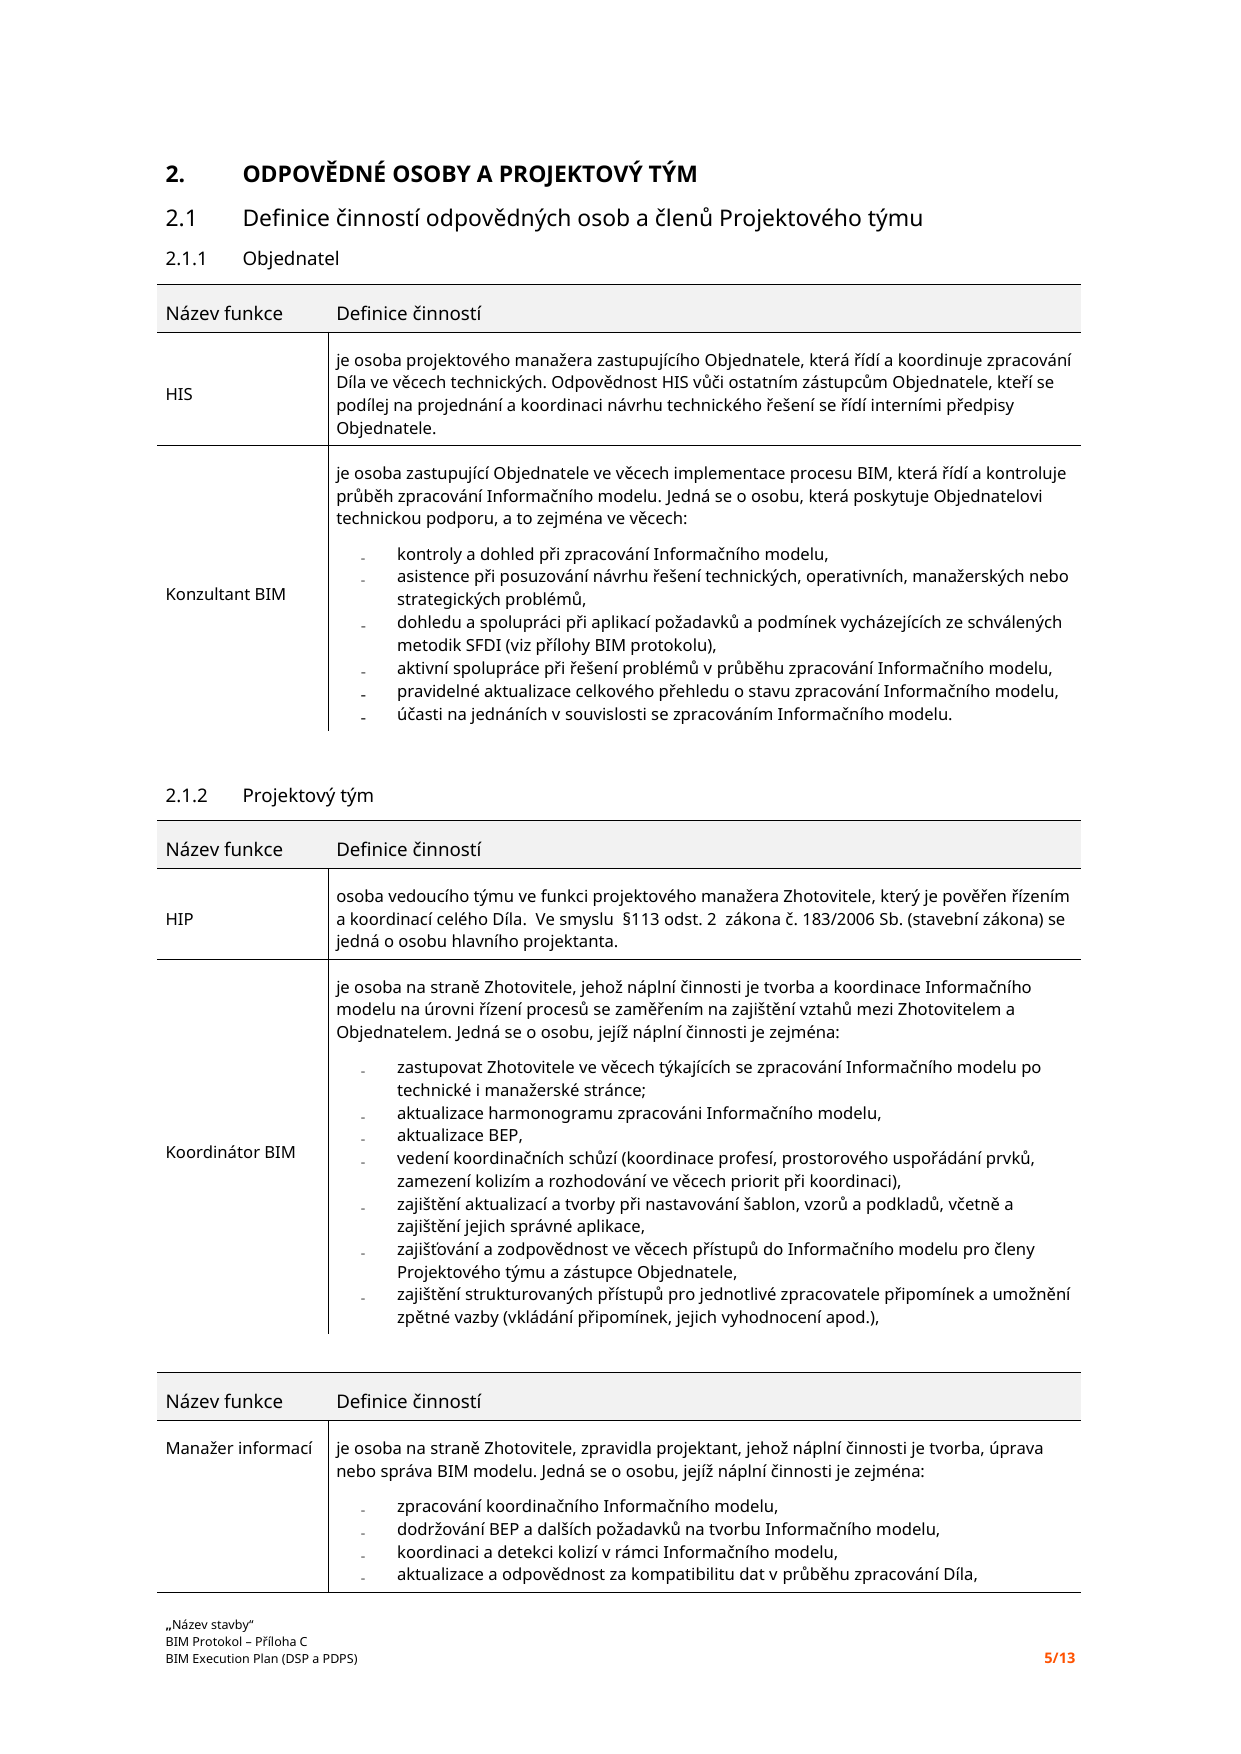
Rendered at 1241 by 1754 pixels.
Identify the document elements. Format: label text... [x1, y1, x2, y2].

table_header Definice činností [328, 1373, 1081, 1420]
table_header Název funkce [157, 285, 328, 332]
table_cell HIP [157, 869, 328, 959]
table_cell Konzultant BIM [157, 446, 328, 731]
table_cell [329, 1421, 1081, 1592]
text Odpovědné osoby a projektový tým [165, 158, 1075, 189]
table_cell je osoba projektového manažera zastupujícího Objednatele, která řídí a koordinuje zpracování Díla ve věcech technických. Odpovědnost HIS vůči ostatním zástupcům Objednatele, kteří se podílej na projednání a koordinaci návrhu technického řešení se řídí interními předpisy Objednatele. [329, 333, 1081, 445]
table_cell osoba vedoucího týmu ve funkci projektového manažera Zhotovitele, který je pověřen řízením a koordinací celého Díla. Ve smyslu §113 odst. 2 zákona č. 183/2006 Sb. (stavební zákona) se jedná o osobu hlavního projektanta. [329, 869, 1081, 959]
table_cell je osoba na straně Zhotovitele, jehož náplní činnosti je tvorba a koordinace Informačního modelu na úrovni řízení procesů se zaměřením na zajištění vztahů mezi Zhotovitelem a Objednatelem. Jedná se o osobu, jejíž náplní činnosti je zejména: zastupovat Zhotovitele ve věcech týkajících se zpracování Informačního modelu po technické i manažerské stránce; aktualizace harmonogramu zpracováni Informačního modelu, aktualizace BEP, vedení koordinačních schůzí (koordinace profesí, prostorového uspořádání prvků, zamezení kolizím a rozhodování ve věcech priorit při koordinaci), zajištění aktualizací a tvorby při nastavování šablon, vzorů a podkladů, včetně a zajištění jejich správné aplikace, zajišťování a zodpovědnost ve věcech přístupů do Informačního modelu pro členy Projektového týmu a zástupce Objednatele, zajištění strukturovaných přístupů pro jednotlivé zpracovatele připomínek a umožnění zpětné vazby (vkládání připomínek, jejich vyhodnocení apod.), [329, 960, 1081, 1334]
text Objednatel [165, 246, 1075, 271]
table_header Definice činností [328, 285, 1081, 332]
table_header Název funkce [157, 1373, 328, 1420]
table_header Název funkce [157, 821, 328, 868]
table_header Definice činností [328, 821, 1081, 868]
text Projektový tým [165, 782, 1075, 807]
table_cell HIS [157, 333, 328, 445]
table_cell Manažer informací [157, 1421, 328, 1592]
table_cell je osoba zastupující Objednatele ve věcech implementace procesu BIM, která řídí a kontroluje průběh zpracování Informačního modelu. Jedná se o osobu, která poskytuje Objednatelovi technickou podporu, a to zejména ve věcech: kontroly a dohled při zpracování Informačního modelu, asistence při posuzování návrhu řešení technických, operativních, manažerských nebo strategických problémů, dohledu a spolupráci při aplikací požadavků a podmínek vycházejících ze schválených metodik SFDI (viz přílohy BIM protokolu), aktivní spolupráce při řešení problémů v průběhu zpracování Informačního modelu, pravidelné aktualizace celkového přehledu o stavu zpracování Informačního modelu, účasti na jednáních v souvislosti se zpracováním Informačního modelu. [329, 446, 1081, 731]
text Definice činností odpovědných osob a členů Projektového týmu [165, 202, 1075, 233]
table_cell Koordinátor BIM [157, 960, 328, 1334]
